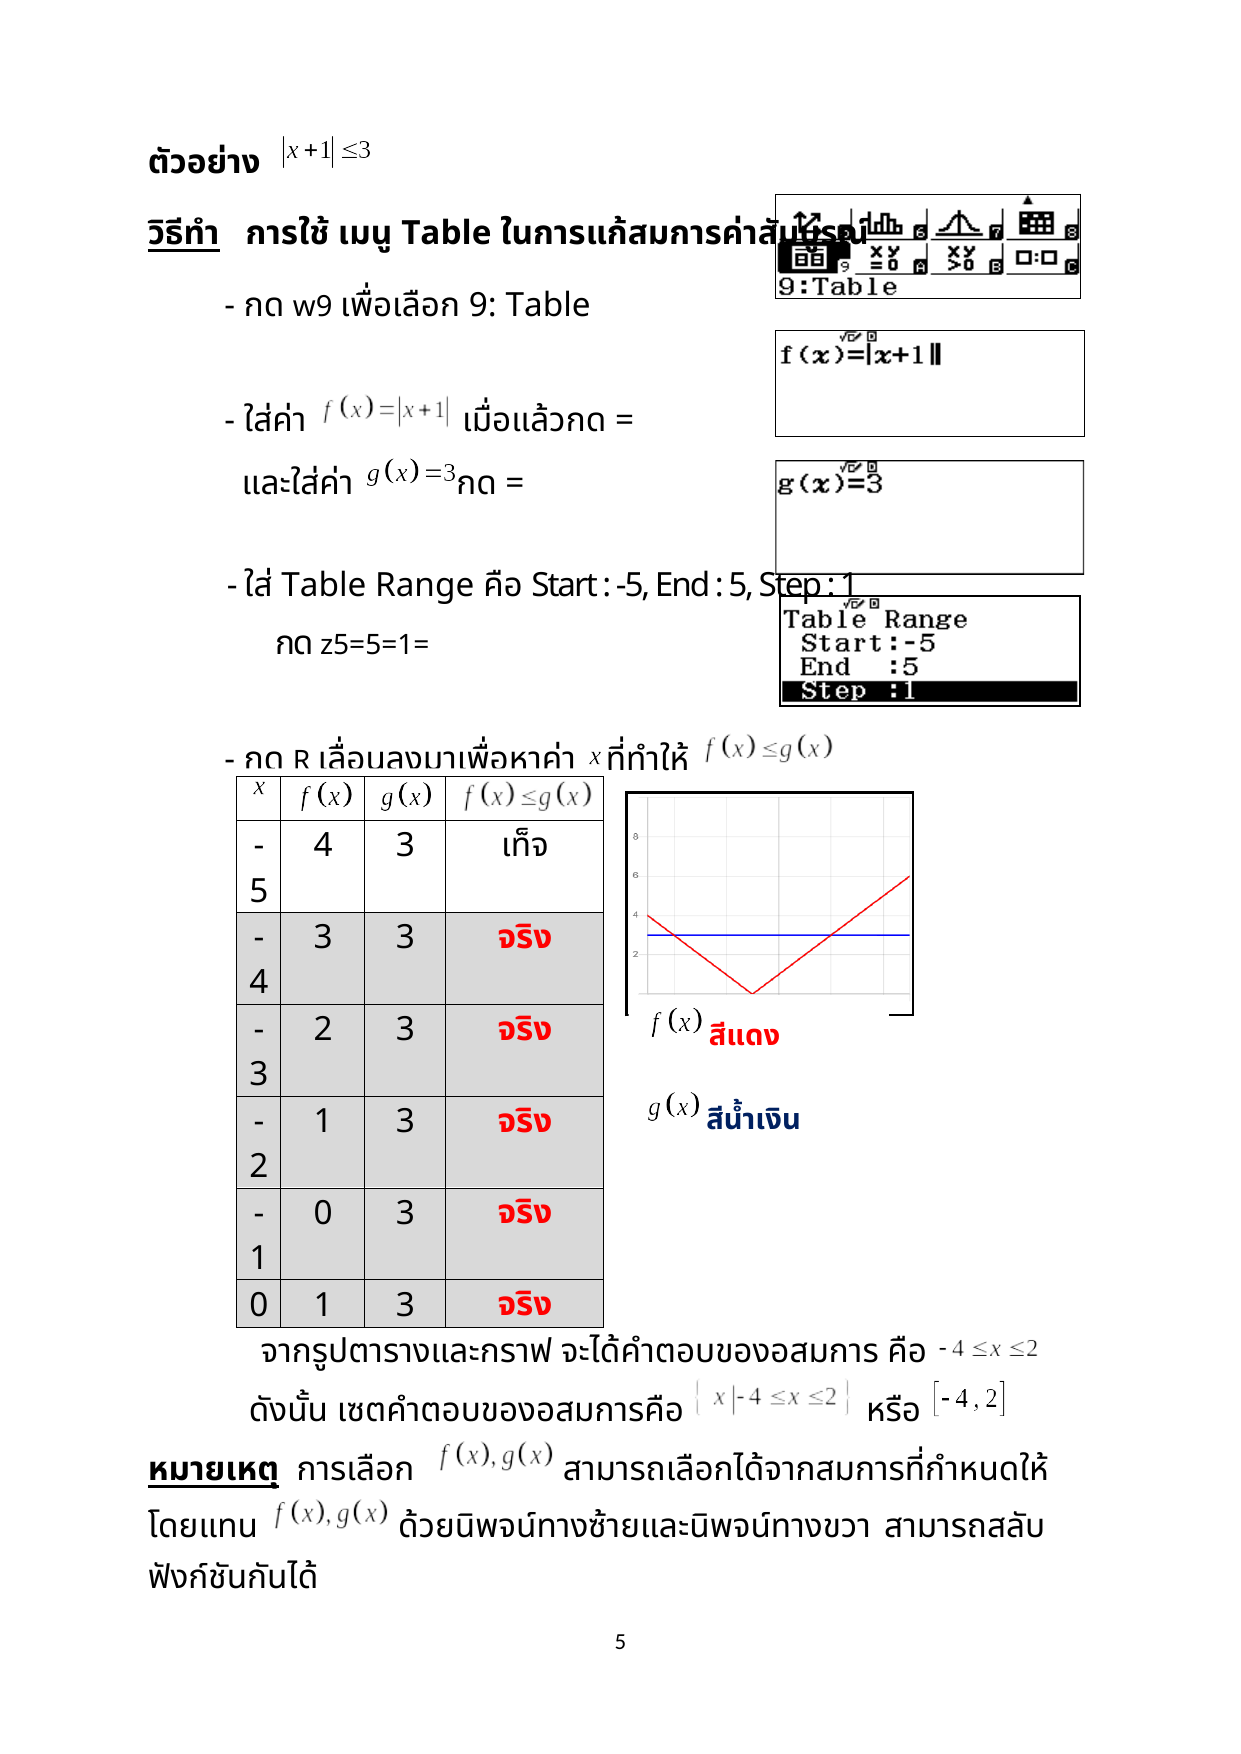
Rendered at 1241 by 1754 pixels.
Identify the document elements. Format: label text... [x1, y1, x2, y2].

text และใส่ค่า กด = [207, 454, 1092, 509]
text ดังนั้น เซตคำตอบของอสมการคือ หรือ [223, 1377, 1092, 1437]
picture [775, 509, 1085, 561]
picture [781, 611, 1079, 619]
text - ใส่ค่า เมื่อแล้วกด = [207, 391, 1092, 446]
text กด z5=5=1= [148, 619, 1092, 669]
text หมายเหตุ การเลือก สามารถเลือกได้จากสมการที่กำหนดให้ โดยแทน ด้วยนิพจน์ทางซ้ายและนิพจน์ทางขวา สามารถสลับฟังก์ชันกันได้ [148, 1437, 1092, 1603]
text ตัวอย่าง [148, 130, 1092, 188]
text - กด R เลื่อนลงมาเพื่อหาค่า ที่ทำให้ [148, 730, 1092, 785]
text - กด w9 เพื่อเลือก 9: Table [207, 280, 1092, 331]
picture [628, 794, 912, 1014]
picture [776, 331, 1084, 391]
text วิธีทำ การใช้ เมนู Table ในการแก้สมการค่าสัมบูรณ์ [148, 209, 1092, 259]
picture [776, 259, 1080, 280]
text - ใส่ Table Range คือ Start : -5, End : 5, Step : 1 [207, 561, 1092, 611]
picture [776, 195, 1080, 209]
text จากรูปตารางและกราฟ จะได้คำตอบของอสมการ คือ [148, 1316, 1092, 1377]
picture [781, 669, 1079, 705]
